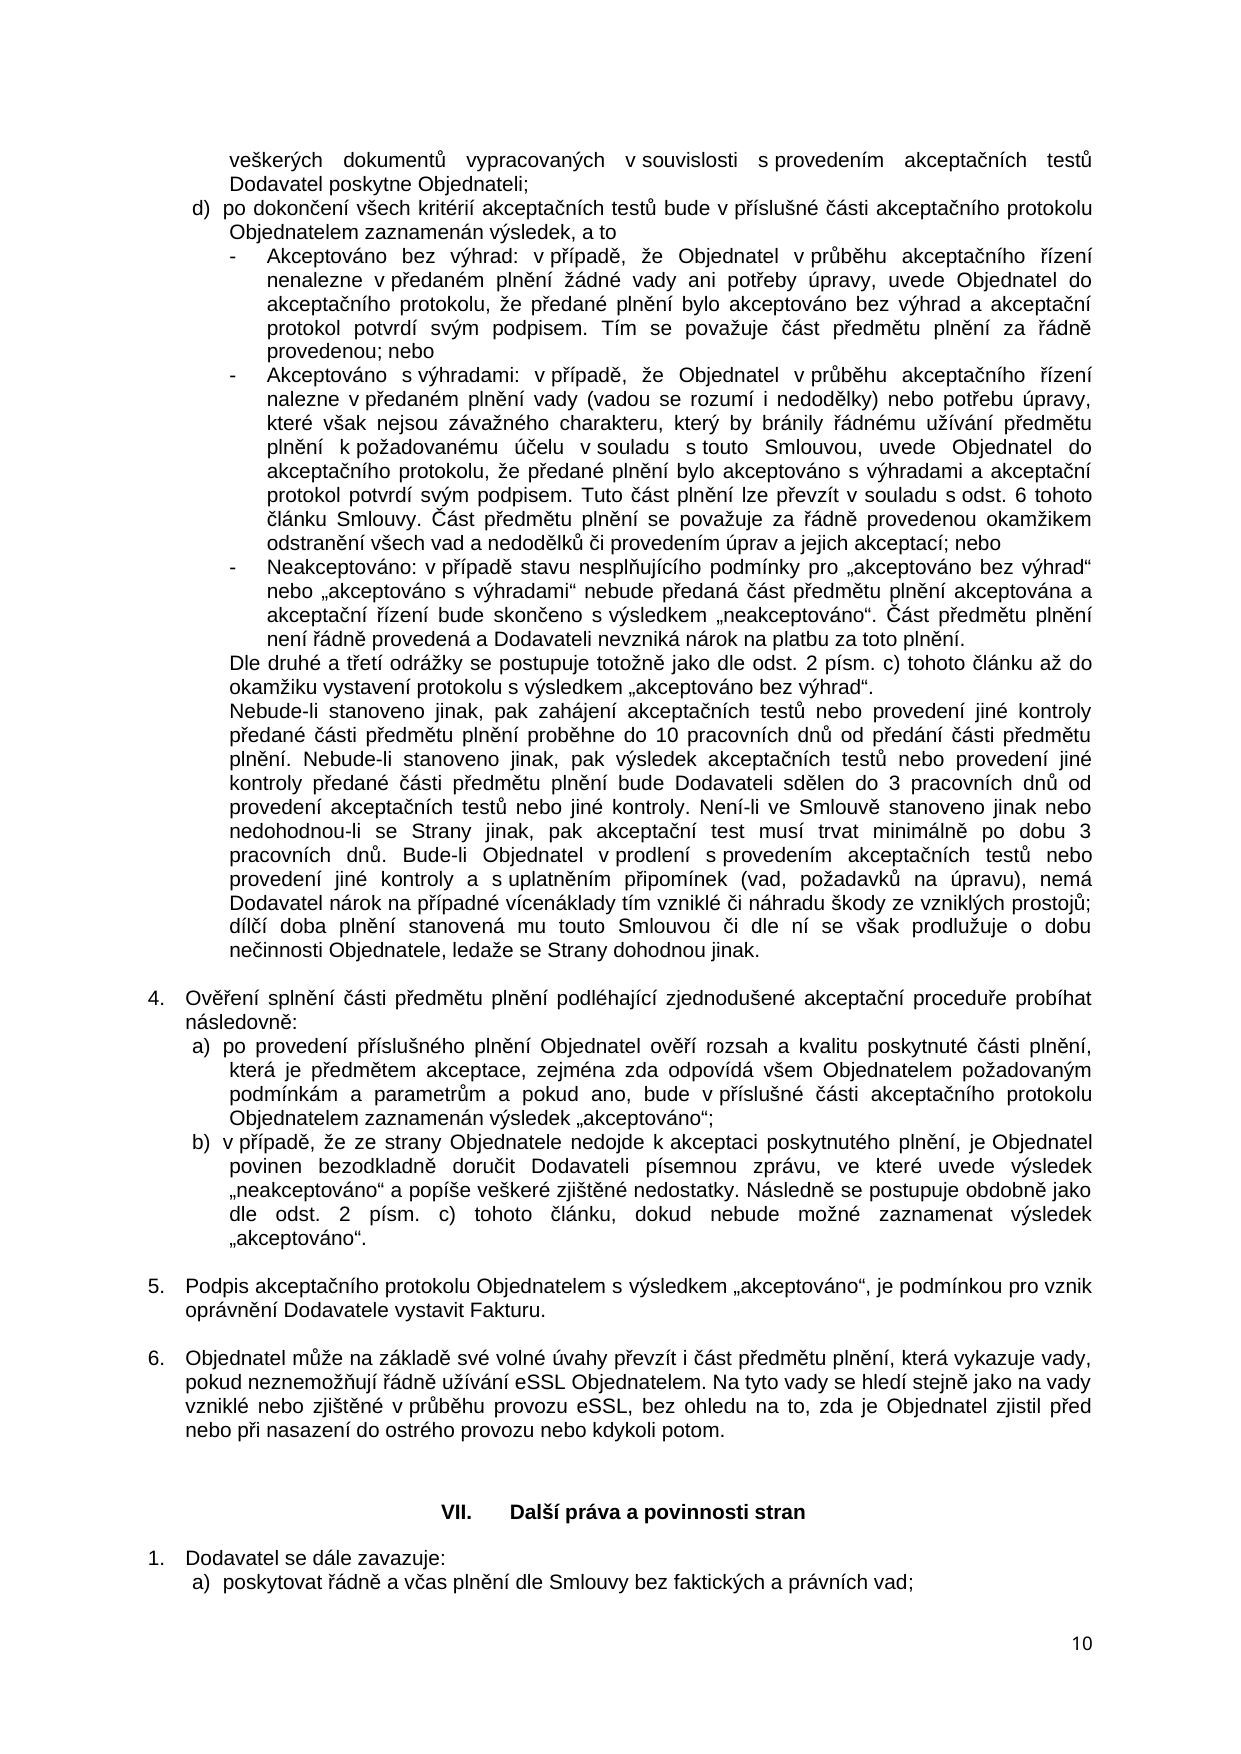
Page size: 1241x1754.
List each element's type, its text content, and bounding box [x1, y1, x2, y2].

list poskytovat řádně a včas plnění dle Smlouvy bez faktických a právních vad; [192, 1569, 1093, 1593]
text Dle druhé a třetí odrážky se postupuje totožně jako dle odst. 2 písm. c) tohoto článku až do okamžiku vystavení protokolu s výsledkem „akceptováno bez výhrad“. [229, 651, 1093, 699]
list v případě, že ze strany Objednatele nedojde k akceptaci poskytnutého plnění, je Objednatel povinen bezodkladně doručit Dodavateli písemnou zprávu, ve které uvede výsledek „neakceptováno“ a popíše veškeré zjištěné nedostatky. Následně se postupuje obdobně jako dle odst. 2 písm. c) tohoto článku, dokud nebude možné zaznamenat výsledek „akceptováno“. [192, 1130, 1093, 1250]
list Neakceptováno: v případě stavu nesplňujícího podmínky pro „akceptováno bez výhrad“ nebo „akceptováno s výhradami“ nebude předaná část předmětu plnění akceptována a akceptační řízení bude skončeno s výsledkem „neakceptováno“. Část předmětu plnění není řádně provedená a Dodavateli nevzniká nárok na platbu za toto plnění. [229, 555, 1093, 651]
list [192, 148, 1093, 196]
list po dokončení všech kritérií akceptačních testů bude v příslušné části akceptačního protokolu Objednatelem zaznamenán výsledek, a to [192, 196, 1093, 243]
list Podpis akceptačního protokolu Objednatelem s výsledkem „akceptováno“, je podmínkou pro vznik oprávnění Dodavatele vystavit Fakturu. [148, 1274, 1093, 1322]
list Akceptováno s výhradami: v případě, že Objednatel v průběhu akceptačního řízení nalezne v předaném plnění vady (vadou se rozumí i nedodělky) nebo potřebu úpravy, které však nejsou závažného charakteru, který by bránily řádnému užívání předmětu plnění k požadovanému účelu v souladu s touto Smlouvou, uvede Objednatel do akceptačního protokolu, že předané plnění bylo akceptováno s výhradami a akceptační protokol potvrdí svým podpisem. Tuto část plnění lze převzít v souladu s odst. 6 tohoto článku Smlouvy. Část předmětu plnění se považuje za řádně provedenou okamžikem odstranění všech vad a nedodělků či provedením úprav a jejich akceptací; nebo [229, 363, 1093, 555]
list Akceptováno bez výhrad: v případě, že Objednatel v průběhu akceptačního řízení nenalezne v předaném plnění žádné vady ani potřeby úpravy, uvede Objednatel do akceptačního protokolu, že předané plnění bylo akceptováno bez výhrad a akceptační protokol potvrdí svým podpisem. Tím se považuje část předmětu plnění za řádně provedenou; nebo [229, 243, 1093, 363]
list Objednatel může na základě své volné úvahy převzít i část předmětu plnění, která vykazuje vady, pokud neznemožňují řádně užívání eSSL Objednatelem. Na tyto vady se hledí stejně jako na vady vzniklé nebo zjištěné v průběhu provozu eSSL, bez ohledu na to, zda je Objednatel zjistil před nebo při nasazení do ostrého provozu nebo kdykoli potom. [148, 1346, 1093, 1441]
list Ověření splnění části předmětu plnění podléhající zjednodušené akceptační proceduře probíhat následovně: [148, 986, 1093, 1034]
list Dodavatel se dále zavazuje: [148, 1546, 1093, 1569]
list po provedení příslušného plnění Objednatel ověří rozsah a kvalitu poskytnuté části plnění, která je předmětem akceptace, zejména zda odpovídá všem Objednatelem požadovaným podmínkám a parametrům a pokud ano, bude v příslušné části akceptačního protokolu Objednatelem zaznamenán výsledek „akceptováno“; [192, 1034, 1093, 1130]
list Další práva a povinnosti stran [185, 1500, 1093, 1524]
text Nebude-li stanoveno jinak, pak zahájení akceptačních testů nebo provedení jiné kontroly předané části předmětu plnění proběhne do 10 pracovních dnů od předání části předmětu plnění. Nebude-li stanoveno jinak, pak výsledek akceptačních testů nebo provedení jiné kontroly předané části předmětu plnění bude Dodavateli sdělen do 3 pracovních dnů od provedení akceptačních testů nebo jiné kontroly. Není-li ve Smlouvě stanoveno jinak nebo nedohodnou-li se Strany jinak, pak akceptační test musí trvat minimálně po dobu 3 pracovních dnů. Bude-li Objednatel v prodlení s provedením akceptačních testů nebo provedení jiné kontroly a s uplatněním připomínek (vad, požadavků na úpravu), nemá Dodavatel nárok na případné vícenáklady tím vzniklé či náhradu škody ze vzniklých prostojů; dílčí doba plnění stanovená mu touto Smlouvou či dle ní se však prodlužuje o dobu nečinnosti Objednatele, ledaže se Strany dohodnou jinak. [229, 699, 1093, 962]
